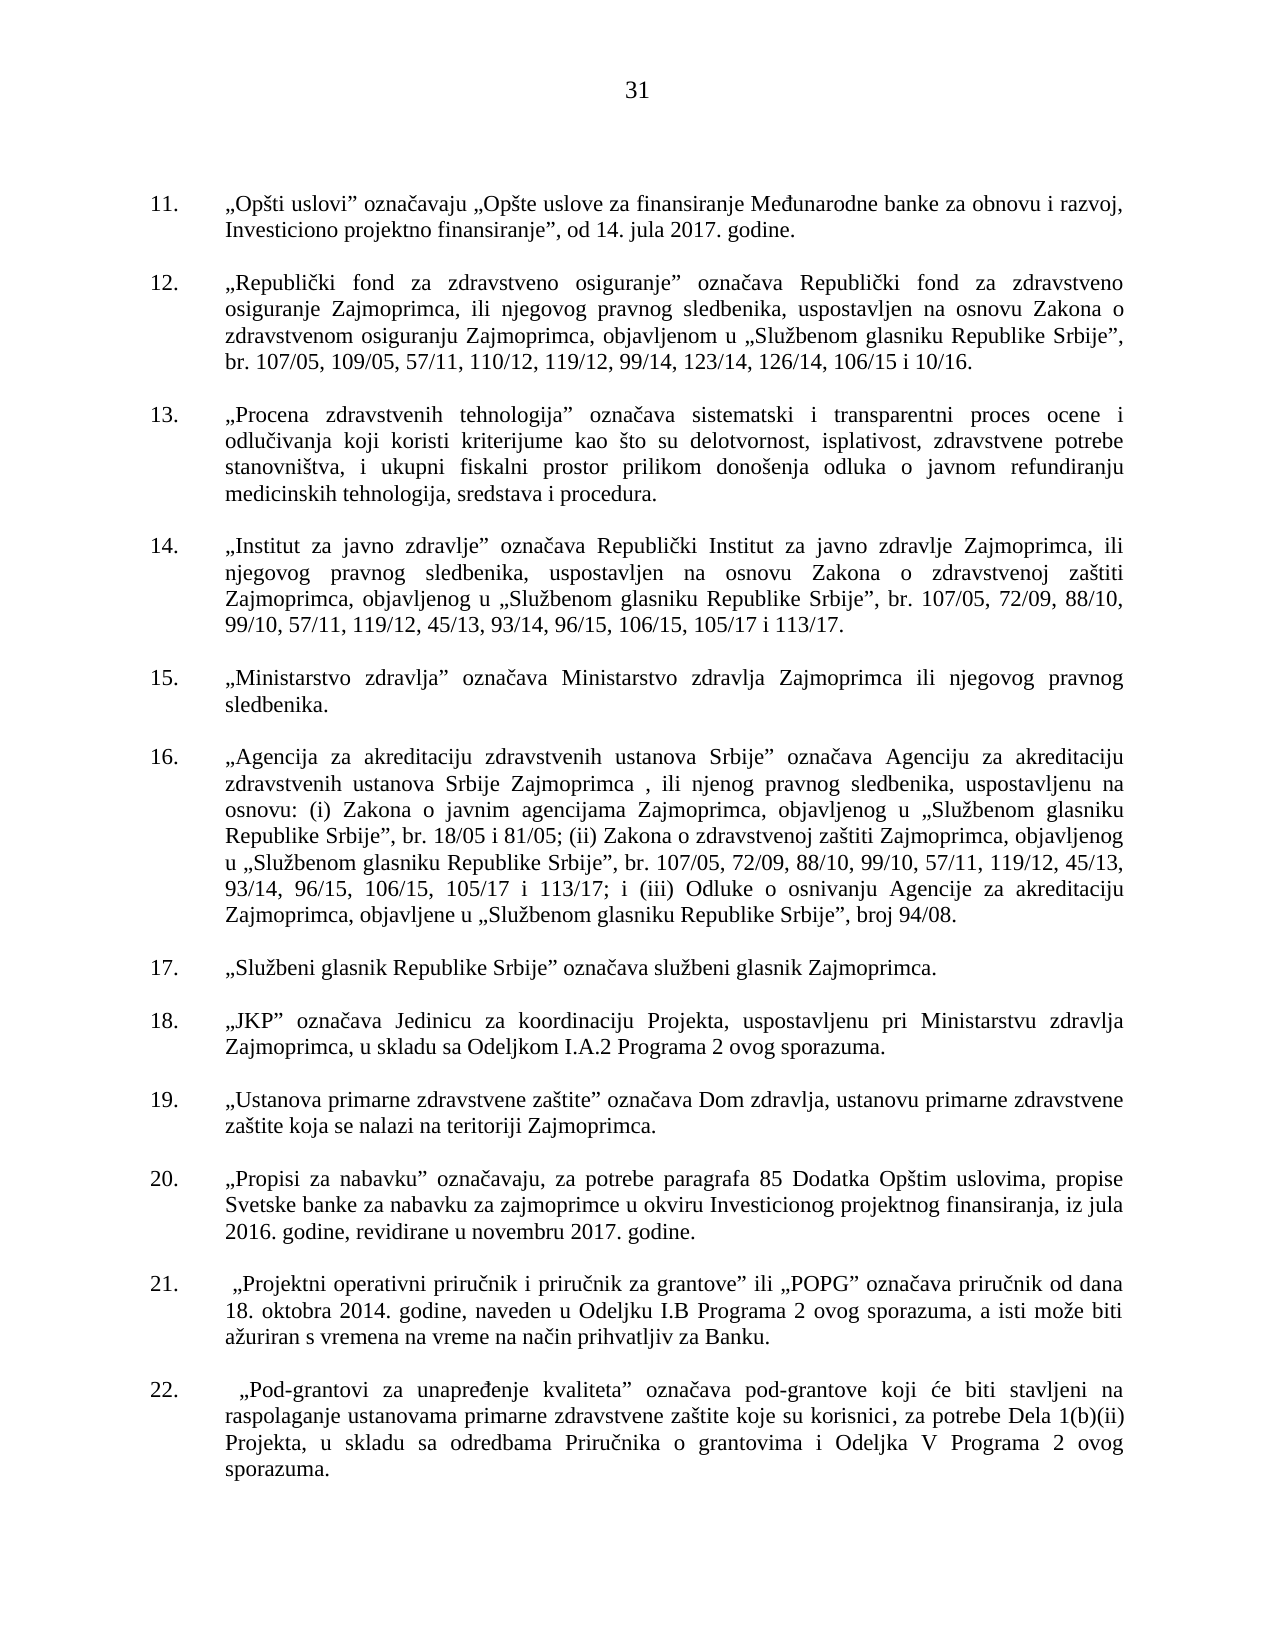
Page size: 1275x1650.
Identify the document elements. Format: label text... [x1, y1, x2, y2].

list „Projektni operativni priručnik i priručnik za grantove” ili „POPG” označava priručnik od dana 18. oktobra 2014. godine, naveden u Odeljku I.B Programa 2 ovog sporazuma, a isti može biti ažuriran s vremena na vreme na način prihvatljiv za Banku. [150, 1270, 1125, 1349]
list „Procena zdravstvenih tehnologija” označava sistematski i transparentni proces ocene i odlučivanja koji koristi kriterijume kao što su delotvornost, isplativost, zdravstvene potrebe stanovništva, i ukupni fiskalni prostor prilikom donošenja odluka o javnom refundiranju medicinskih tehnologija, sredstava i procedura. [150, 401, 1125, 506]
list „Službeni glasnik Republike Srbije” označava službeni glasnik Zajmoprimca. [150, 954, 1125, 981]
list „Ustanova primarne zdravstvene zaštite” označava Dom zdravlja, ustanovu primarne zdravstvene zaštite koja se nalazi na teritoriji Zajmoprimca. [150, 1086, 1125, 1139]
list „JKP” označava Jedinicu za koordinaciju Projekta, uspostavljenu pri Ministarstvu zdravlja Zajmoprimca, u skladu sa Odeljkom I.A.2 Programa 2 ovog sporazuma. [150, 1007, 1125, 1059]
list „Pod-grantovi za unapređenje kvaliteta” označava pod-grantove koji će biti stavljeni na raspolaganje ustanovama primarne zdravstvene zaštite koje su korisnici, za potrebe Dela 1(b)(ii) Projekta, u skladu sa odredbama Priručnika o grantovima i Odeljka V Programa 2 ovog sporazuma. [150, 1376, 1125, 1481]
list „Republički fond za zdravstveno osiguranje” označava Republički fond za zdravstveno osiguranje Zajmoprimca, ili njegovog pravnog sledbenika, uspostavljen na osnovu Zakona o zdravstvenom osiguranju Zajmoprimca, objavljenom u „Službenom glasniku Republike Srbije”, br. 107/05, 109/05, 57/11, 110/12, 119/12, 99/14, 123/14, 126/14, 106/15 i 10/16. [150, 269, 1125, 374]
list „Institut za javno zdravlje” označava Republički Institut za javno zdravlje Zajmoprimca, ili njegovog pravnog sledbenika, uspostavljen na osnovu Zakona o zdravstvenoj zaštiti Zajmoprimca, objavljenog u „Službenom glasniku Republike Srbije”, br. 107/05, 72/09, 88/10, 99/10, 57/11, 119/12, 45/13, 93/14, 96/15, 106/15, 105/17 i 113/17. [150, 532, 1125, 638]
list „Agencija za akreditaciju zdravstvenih ustanova Srbije” označava Agenciju za akreditaciju zdravstvenih ustanova Srbije Zajmoprimca , ili njenog pravnog sledbenika, uspostavljenu na osnovu: (i) Zakona o javnim agencijama Zajmoprimca, objavljenog u „Službenom glasniku Republike Srbije”, br. 18/05 i 81/05; (ii) Zakona o zdravstvenoj zaštiti Zajmoprimca, objavljenog u „Službenom glasniku Republike Srbije”, br. 107/05, 72/09, 88/10, 99/10, 57/11, 119/12, 45/13, 93/14, 96/15, 106/15, 105/17 i 113/17; i (iii) Odluke o osnivanju Agencije za akreditaciju Zajmoprimca, objavljene u „Službenom glasniku Republike Srbije”, broj 94/08. [150, 743, 1125, 928]
list „Propisi za nabavku” označavaju, za potrebe paragrafa 85 Dodatka Opštim uslovima, propise Svetske banke za nabavku za zajmoprimce u okviru Investicionog projektnog finansiranja, iz jula 2016. godine, revidirane u novembru 2017. godine. [150, 1165, 1125, 1244]
list „Ministarstvo zdravlja” označava Ministarstvo zdravlja Zajmoprimca ili njegovog pravnog sledbenika. [150, 664, 1125, 717]
list „Opšti uslovi” označavaju „Opšte uslove za finansiranje Međunarodne banke za obnovu i razvoj, Investiciono projektno finansiranje”, od 14. jula 2017. godine. [150, 190, 1125, 243]
